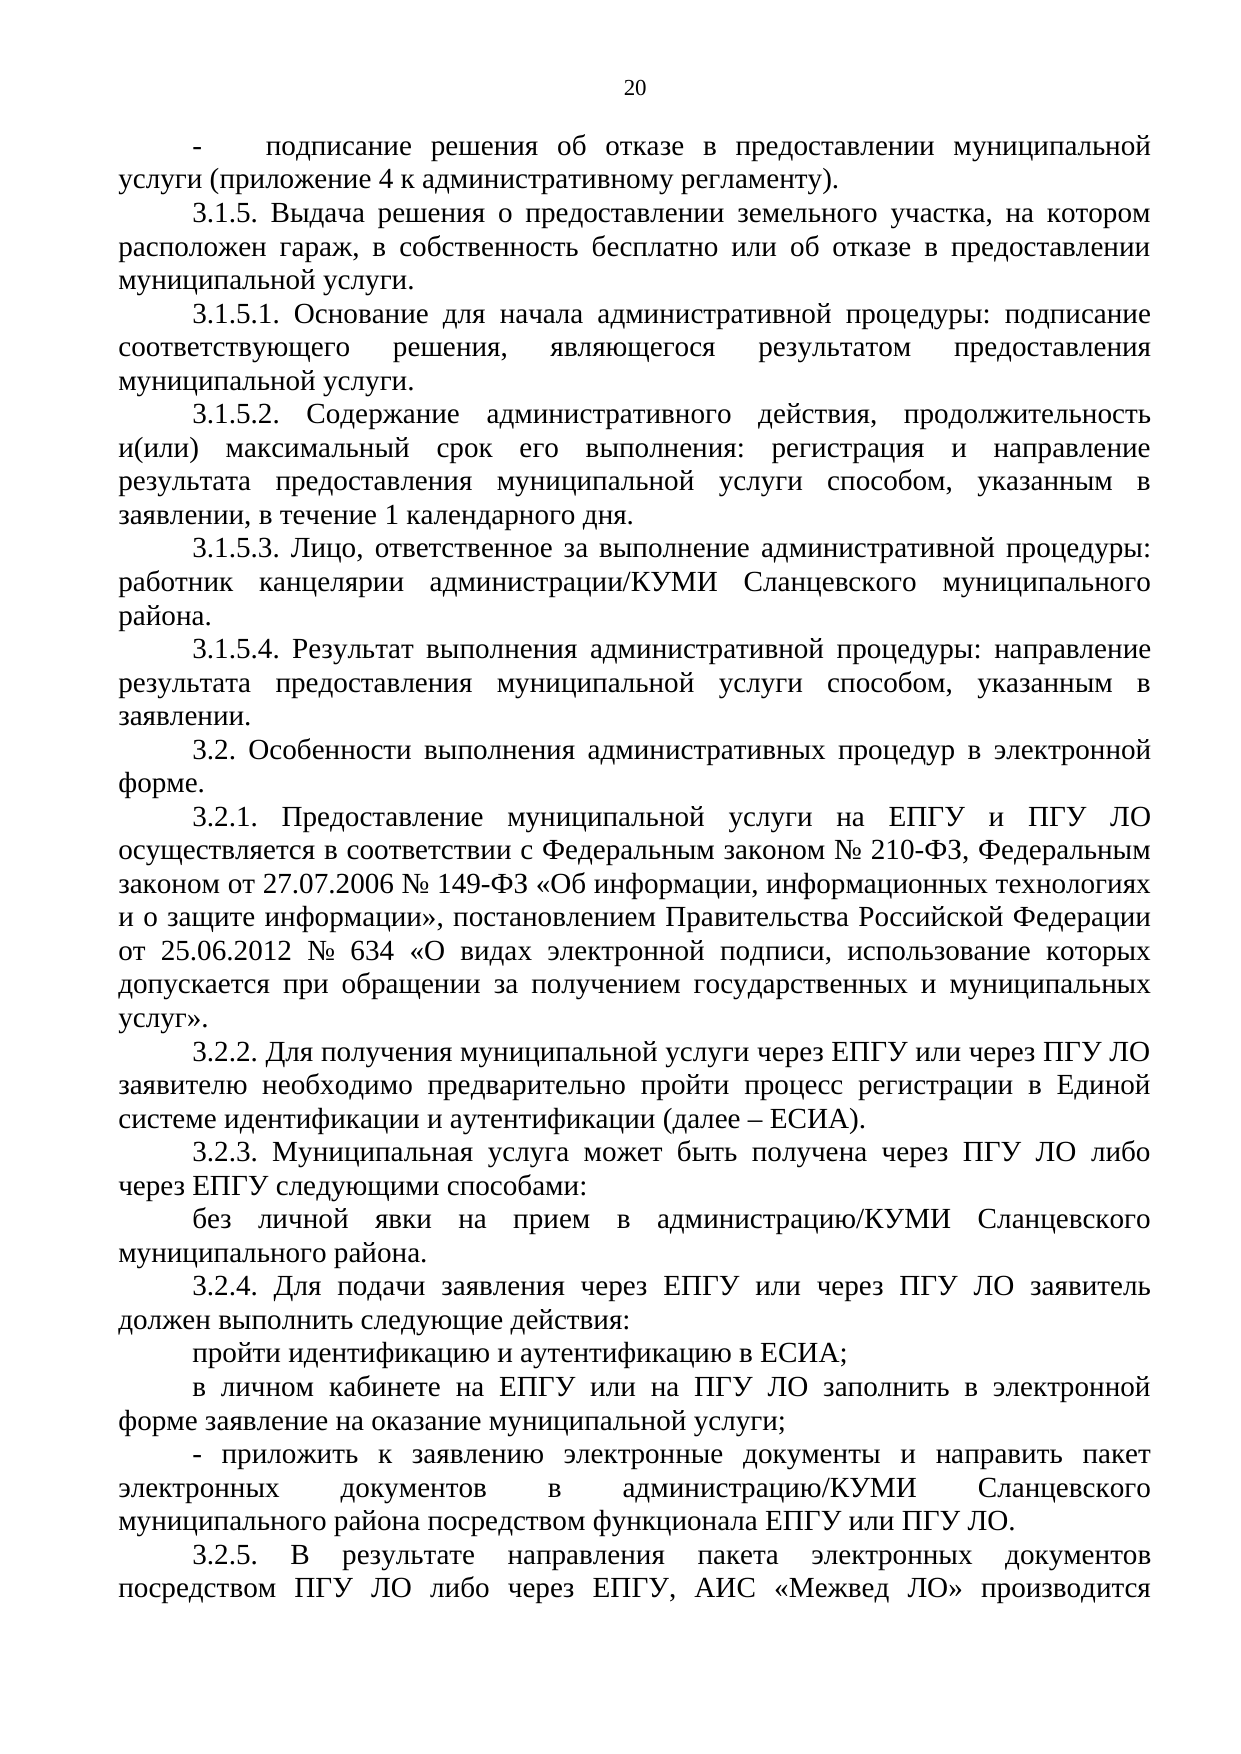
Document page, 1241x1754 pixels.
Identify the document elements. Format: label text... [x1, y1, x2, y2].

text пройти идентификацию и аутентификацию в ЕСИА; [118, 1336, 1152, 1369]
text в личном кабинете на ЕПГУ или на ПГУ ЛО заполнить в электронной форме заявление на оказание муниципальной услуги; [118, 1369, 1152, 1436]
text 3.1.5.1. Основание для начала административной процедуры: подписание соответствующего решения, являющегося результатом предоставления муниципальной услуги. [118, 296, 1152, 396]
text без личной явки на прием в администрацию/КУМИ Сланцевского муниципального района. [118, 1201, 1152, 1268]
text 3.2.3. Муниципальная услуга может быть получена через ПГУ ЛО либо через ЕПГУ следующими способами: [118, 1134, 1152, 1201]
text 3.2.1. Предоставление муниципальной услуги на ЕПГУ и ПГУ ЛО осуществляется в соответствии с Федеральным законом № 210-ФЗ, Федеральным законом от 27.07.2006 № 149-ФЗ «Об информации, информационных технологиях и о защите информации», постановлением Правительства Российской Федерации от 25.06.2012 № 634 «О видах электронной подписи, использование которых допускается при обращении за получением государственных и муниципальных услуг». [118, 799, 1152, 1034]
text 3.1.5. Выдача решения о предоставлении земельного участка, на котором расположен гараж, в собственность бесплатно или об отказе в предоставлении муниципальной услуги. [118, 195, 1152, 296]
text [118, 1537, 1152, 1604]
text - приложить к заявлению электронные документы и направить пакет электронных документов в администрацию/КУМИ Сланцевского муниципального района посредством функционала ЕПГУ или ПГУ ЛО. [118, 1436, 1152, 1537]
text - подписание решения об отказе в предоставлении муниципальной услуги (приложение 4 к административному регламенту). [118, 128, 1152, 195]
text 3.1.5.4. Результат выполнения административной процедуры: направление результата предоставления муниципальной услуги способом, указанным в заявлении. [118, 631, 1152, 732]
text 3.2.2. Для получения муниципальной услуги через ЕПГУ или через ПГУ ЛО заявителю необходимо предварительно пройти процесс регистрации в Единой системе идентификации и аутентификации (далее – ЕСИА). [118, 1034, 1152, 1134]
text 3.1.5.3. Лицо, ответственное за выполнение административной процедуры: работник канцелярии администрации/КУМИ Сланцевского муниципального района. [118, 531, 1152, 631]
text 3.2. Особенности выполнения административных процедур в электронной форме. [118, 732, 1152, 799]
text 3.2.4. Для подачи заявления через ЕПГУ или через ПГУ ЛО заявитель должен выполнить следующие действия: [118, 1268, 1152, 1336]
text 3.1.5.2. Содержание административного действия, продолжительность и(или) максимальный срок его выполнения: регистрация и направление результата предоставления муниципальной услуги способом, указанным в заявлении, в течение 1 календарного дня. [118, 396, 1152, 531]
